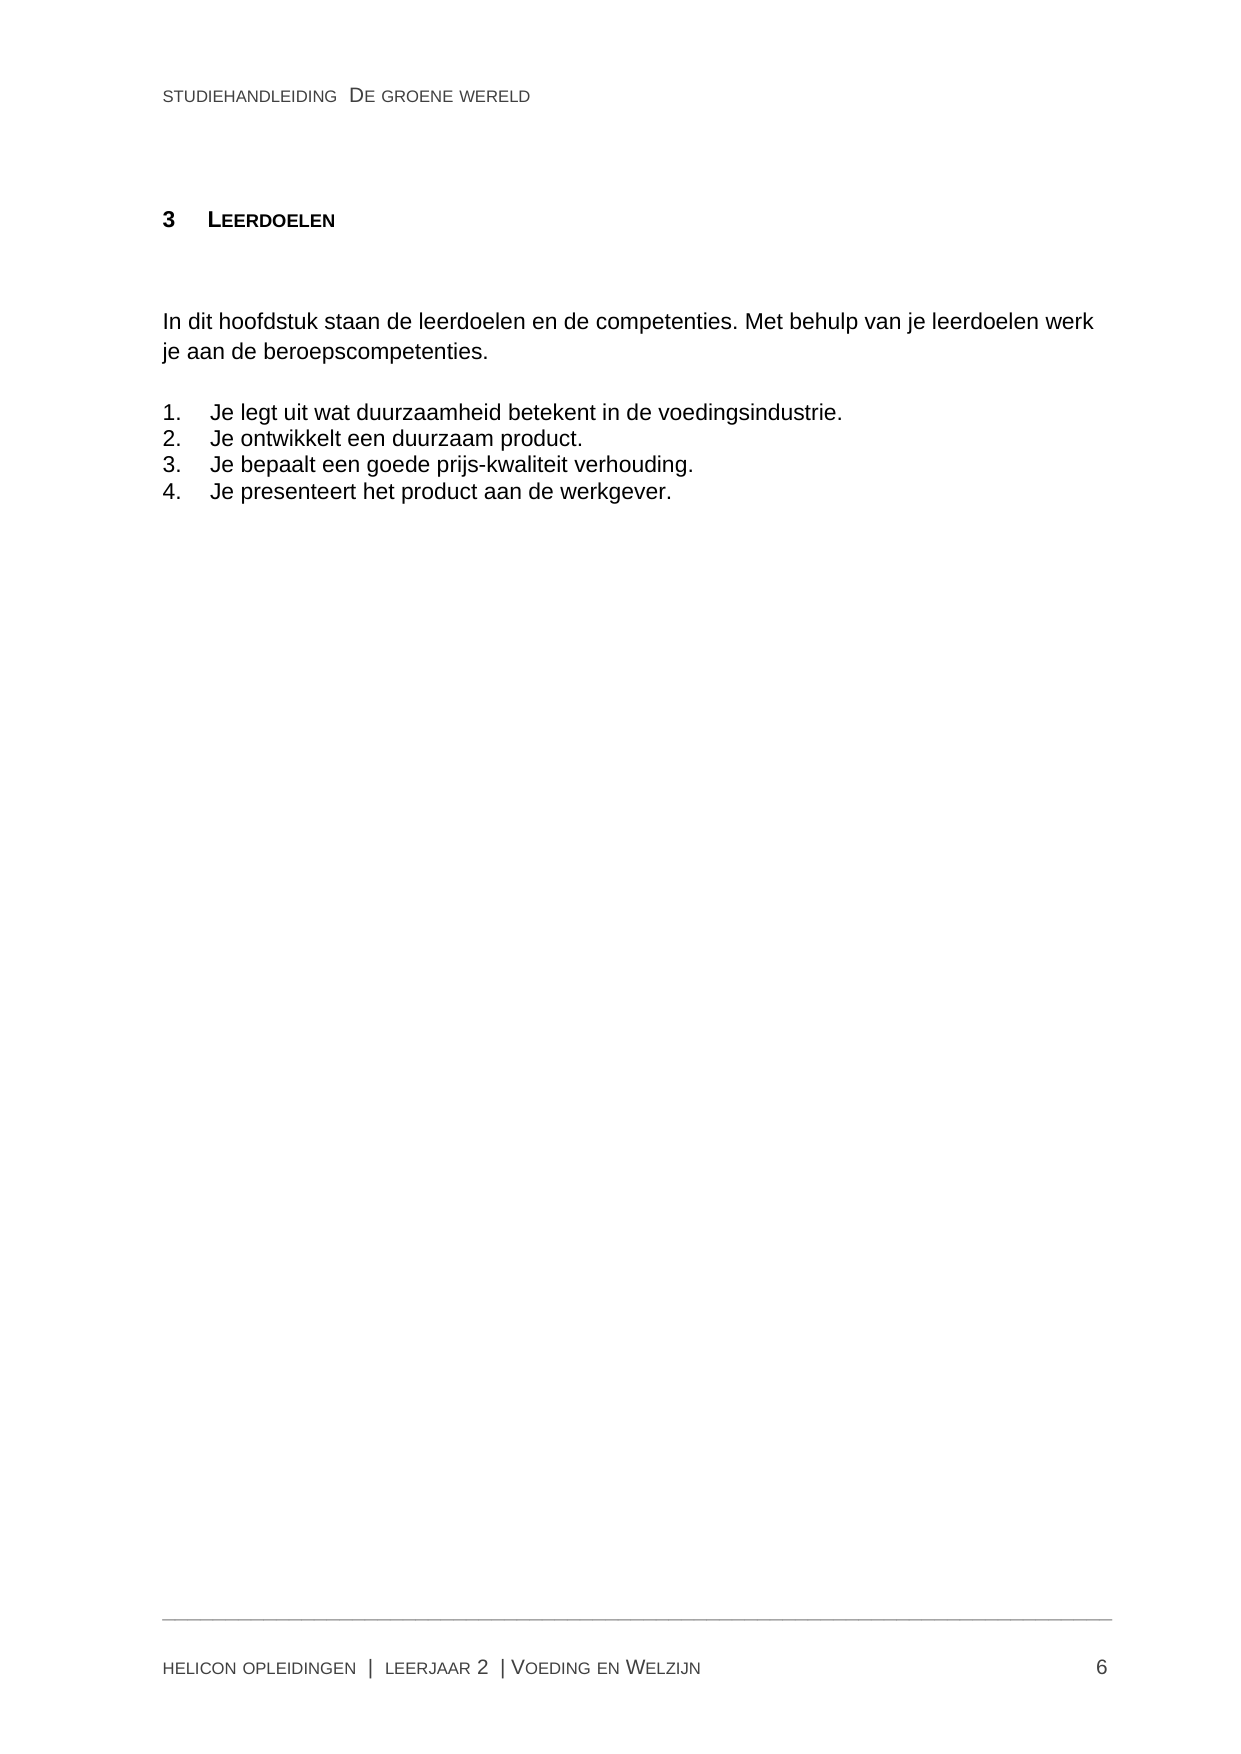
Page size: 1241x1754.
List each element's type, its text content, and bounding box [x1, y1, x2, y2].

list Je legt uit wat duurzaamheid betekent in de voedingsindustrie. [162, 399, 1116, 425]
list Je bepaalt een goede prijs-kwaliteit verhouding. [162, 451, 1116, 478]
subtitle Leerdoelen [162, 178, 1111, 240]
text In dit hoofdstuk staan de leerdoelen en de competenties. Met behulp van je leerdoelen werk je aan de beroepscompetenties. [162, 308, 1116, 365]
list Je ontwikkelt een duurzaam product. [162, 425, 1116, 451]
list Je presenteert het product aan de werkgever. [162, 478, 1116, 504]
